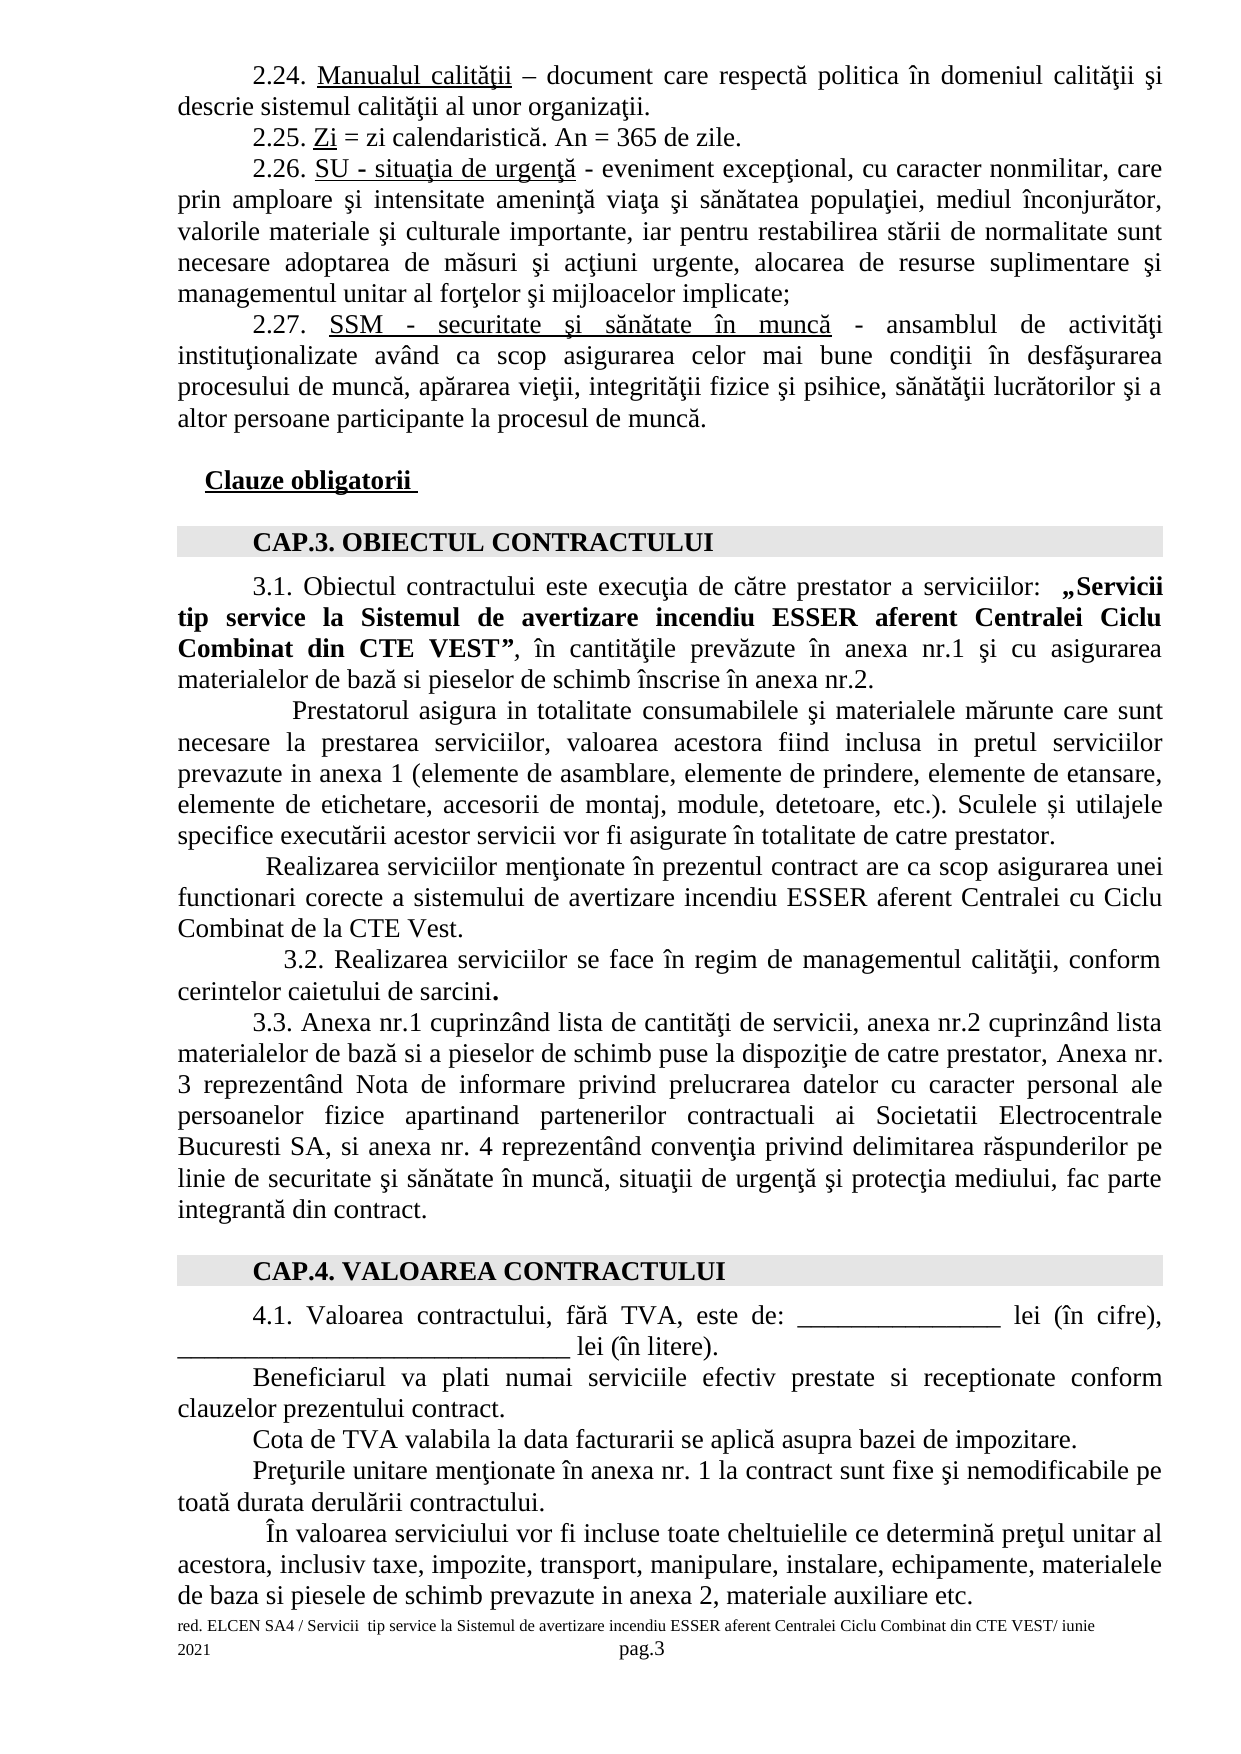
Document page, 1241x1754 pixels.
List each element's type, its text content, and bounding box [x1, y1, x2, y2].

text În valoarea serviciului vor fi incluse toate cheltuielile ce determină preţul unitar al acestora, inclusiv taxe, impozite, transport, manipulare, instalare, echipamente, materialele de baza si piesele de schimb prevazute in anexa 2, materiale auxiliare etc. [177, 1517, 1163, 1610]
text 2.26. SU - situaţia de urgenţă - eveniment excepţional, cu caracter nonmilitar, care prin amploare şi intensitate ameninţă viaţa şi sănătatea populaţiei, mediul înconjurător, valorile materiale şi culturale importante, iar pentru restabilirea stării de normalitate sunt necesare adoptarea de măsuri şi acţiuni urgente, alocarea de resurse suplimentare şi managementul unitar al forţelor şi mijloacelor implicate; [177, 152, 1163, 308]
subtitle CAP.3. OBIECTUL CONTRACTULUI [177, 526, 1163, 557]
text Prestatorul asigura in totalitate consumabilele şi materialele mărunte care sunt necesare la prestarea serviciilor, valoarea acestora fiind inclusa in pretul serviciilor prevazute in anexa 1 (elemente de asamblare, elemente de prindere, elemente de etansare, elemente de etichetare, accesorii de montaj, module, detetoare, etc.). Sculele și utilajele specifice executării acestor servicii vor fi asigurate în totalitate de catre prestator. [177, 694, 1163, 850]
text 2.25. Zi = zi calendaristică. An = 365 de zile. [177, 121, 1163, 152]
text 2.27. SSM - securitate şi sănătate în muncă - ansamblul de activităţi instituţionalizate având ca scop asigurarea celor mai bune condiţii în desfăşurarea procesului de muncă, apărarea vieţii, integrităţii fizice şi psihice, sănătăţii lucrătorilor şi a altor persoane participante la procesul de muncă. [177, 308, 1163, 433]
text Cota de TVA valabila la data facturarii se aplică asupra bazei de impozitare. [177, 1423, 1163, 1454]
text Realizarea serviciilor menţionate în prezentul contract are ca scop asigurarea unei functionari corecte a sistemului de avertizare incendiu ESSER aferent Centralei cu Ciclu Combinat de la CTE Vest. [177, 850, 1163, 944]
text Clauze obligatorii [177, 464, 1163, 495]
text Beneficiarul va plati numai serviciile efectiv prestate si receptionate conform clauzelor prezentului contract. [177, 1361, 1163, 1423]
text 3.3. Anexa nr.1 cuprinzând lista de cantităţi de servicii, anexa nr.2 cuprinzând lista materialelor de bază si a pieselor de schimb puse la dispoziţie de catre prestator, Anexa nr. 3 reprezentând Nota de informare privind prelucrarea datelor cu caracter personal ale persoanelor fizice apartinand partenerilor contractuali ai Societatii Electrocentrale Bucuresti SA, si anexa nr. 4 reprezentând convenţia privind delimitarea răspunderilor pe linie de securitate şi sănătate în muncă, situaţii de urgenţă şi protecţia mediului, fac parte integrantă din contract. [177, 1006, 1163, 1224]
text 3.2. Realizarea serviciilor se face în regim de managementul calităţii, conform cerintelor caietului de sarcini. [177, 944, 1163, 1006]
text 3.1. Obiectul contractului este execuţia de către prestator a serviciilor: „Servicii tip service la Sistemul de avertizare incendiu ESSER aferent Centralei Ciclu Combinat din CTE VEST”, în cantităţile prevăzute în anexa nr.1 şi cu asigurarea materialelor de bază si pieselor de schimb înscrise în anexa nr.2. [177, 570, 1163, 694]
subtitle CAP.4. VALOAREA CONTRACTULUI [177, 1255, 1163, 1286]
text 2.24. Manualul calităţii – document care respectă politica în domeniul calităţii şi descrie sistemul calităţii al unor organizaţii. [177, 59, 1163, 121]
text Preţurile unitare menţionate în anexa nr. 1 la contract sunt fixe şi nemodificabile pe toată durata derulării contractului. [177, 1454, 1163, 1517]
text 4.1. Valoarea contractului, fără TVA, este de: _______________ lei (în cifre), _____________________________ lei (în litere). [177, 1299, 1163, 1361]
